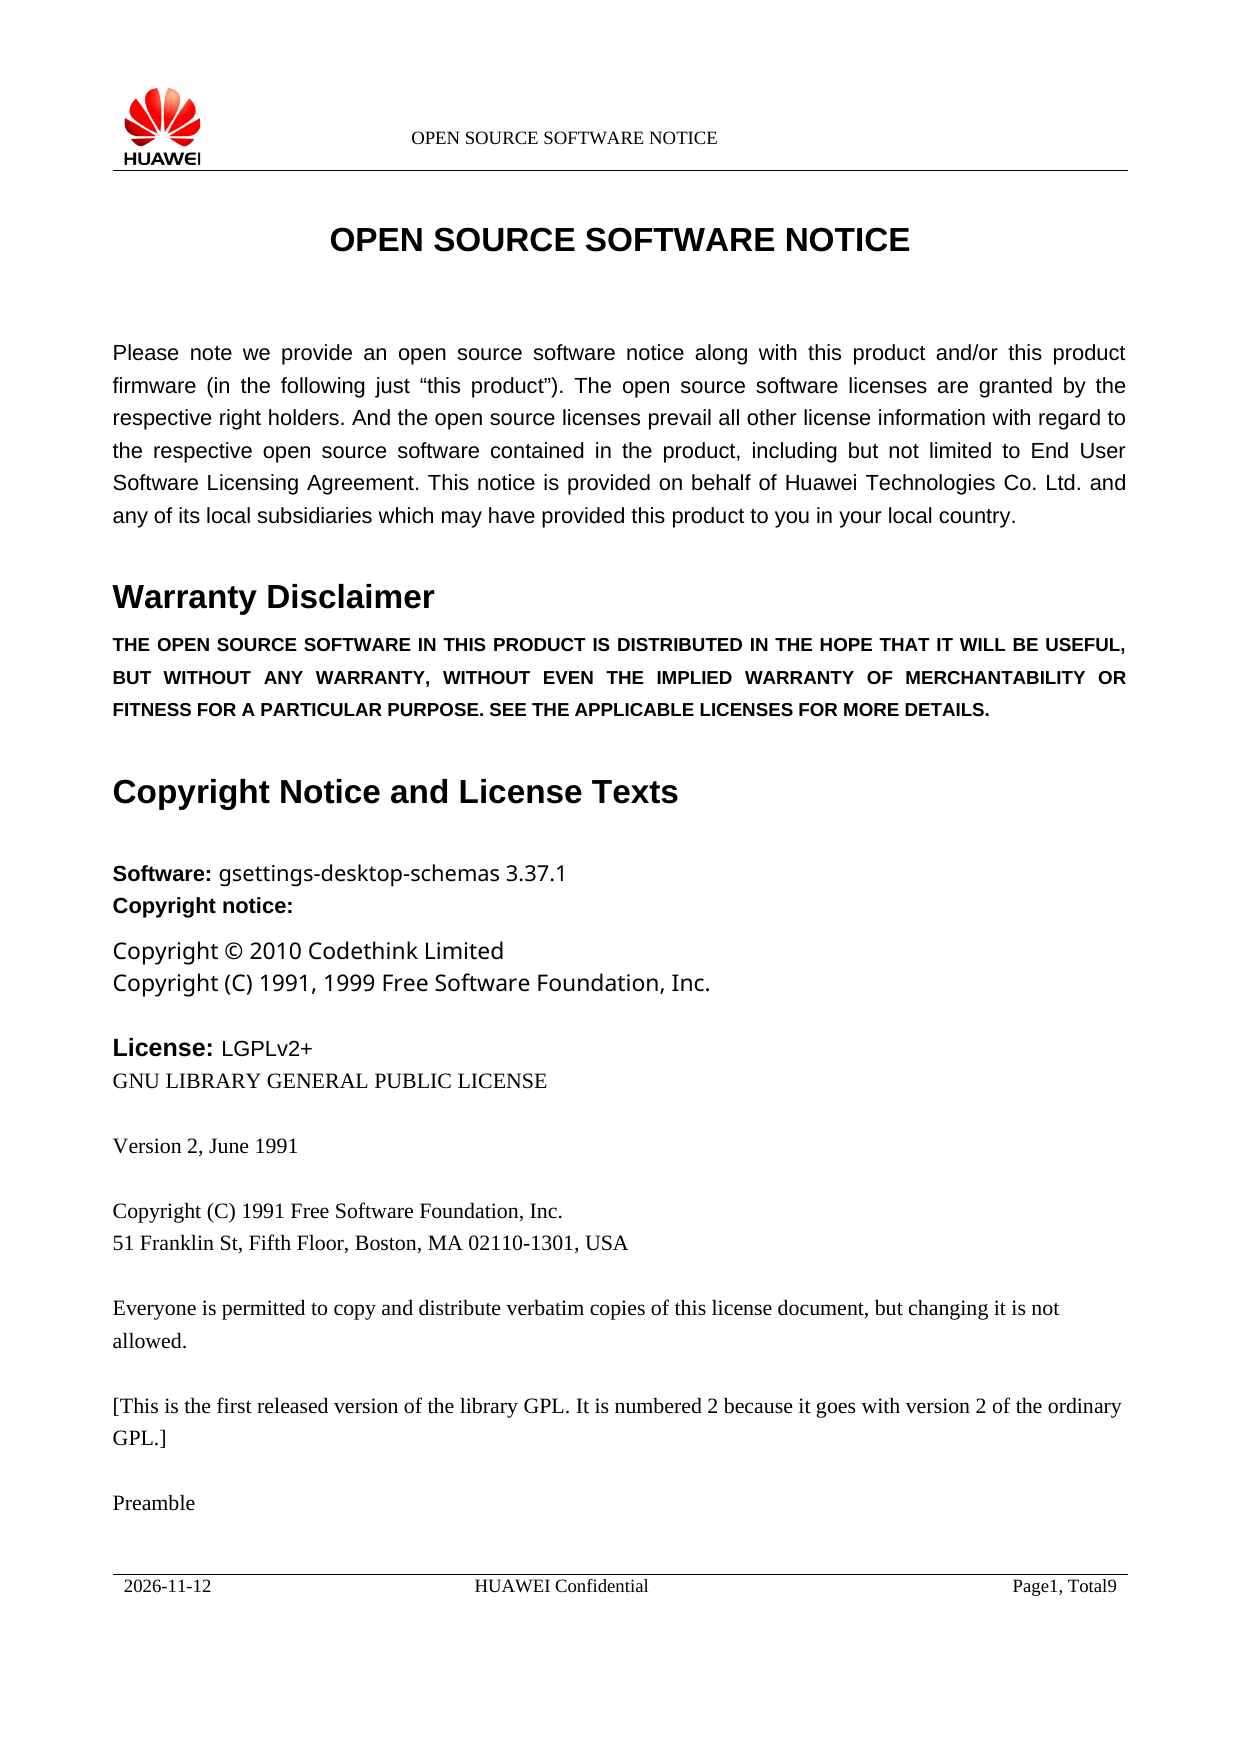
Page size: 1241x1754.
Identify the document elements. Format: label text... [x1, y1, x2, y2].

text Copyright © 2010 Codethink Limited Copyright (C) 1991, 1999 Free Software Foundation, Inc. [112, 934, 1128, 1031]
text The open source software in this product is distributed in the hope that it will be useful, but WITHOUT ANY WARRANTY, without even the implied warranty of MERCHANTABILITY or FITNESS FOR A PARTICULAR PURPOSE. See the applicable licenses for more details. [112, 629, 1128, 726]
text Copyright notice: [112, 889, 1128, 921]
text Please note we provide an open source software notice along with this product and/or this product firmware (in the following just “this product”). The open source software licenses are granted by the respective right holders. And the open source licenses prevail all other license information with regard to the respective open source software contained in the product, including but not limited to End User Software Licensing Agreement. This notice is provided on behalf of Huawei Technologies Co. Ltd. and any of its local subsidiaries which may have provided this product to you in your local country. [112, 336, 1128, 531]
text Warranty Disclaimer [112, 564, 1128, 629]
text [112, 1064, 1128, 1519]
title Software: gsettings-desktop-schemas 3.37.1 [112, 856, 1128, 889]
picture [124, 88, 201, 165]
text License: LGPLv2+ [112, 1031, 1128, 1064]
text Copyright Notice and License Texts [112, 759, 1128, 824]
text OPEN SOURCE SOFTWARE NOTICE [112, 206, 1128, 271]
